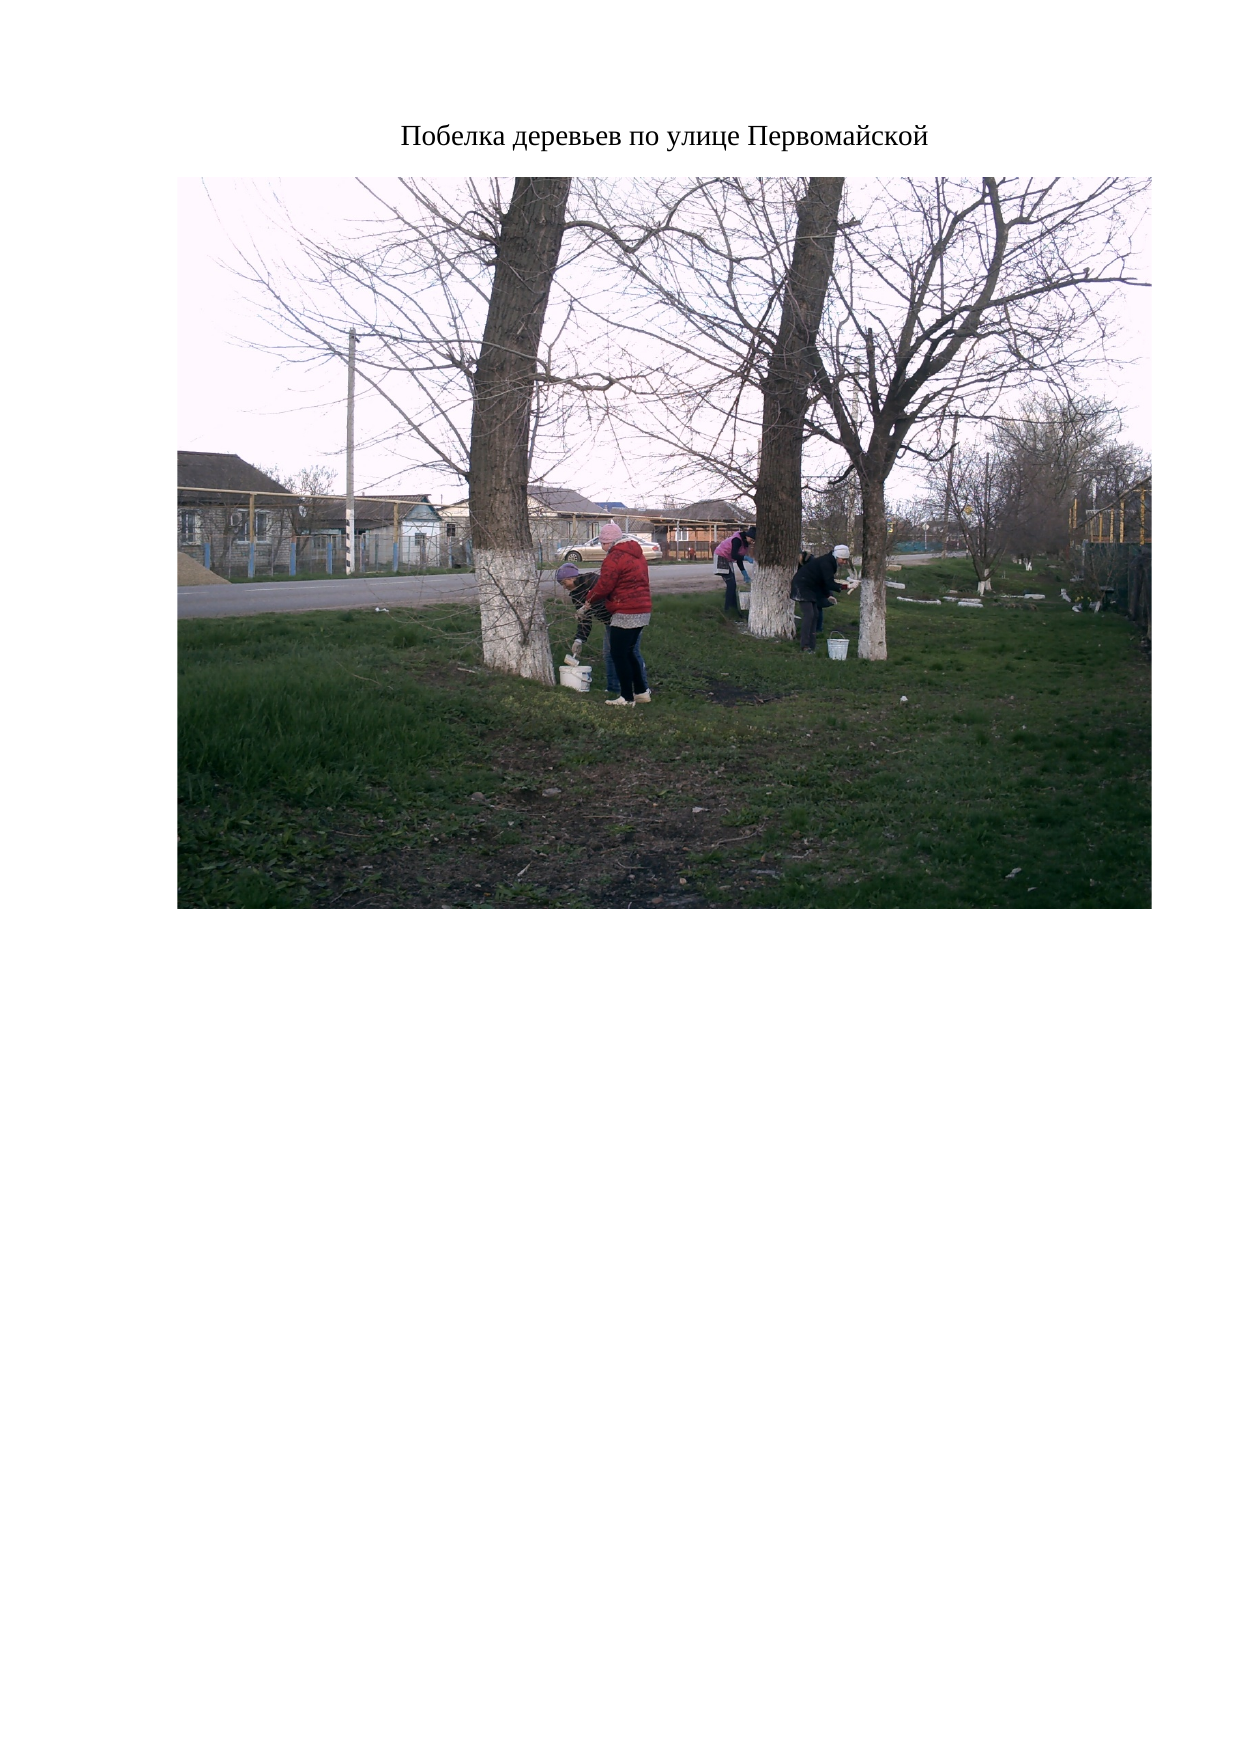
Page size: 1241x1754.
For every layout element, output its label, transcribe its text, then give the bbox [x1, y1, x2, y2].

text Побелка деревьев по улице Первомайской [177, 118, 1152, 152]
picture [177, 177, 1152, 909]
